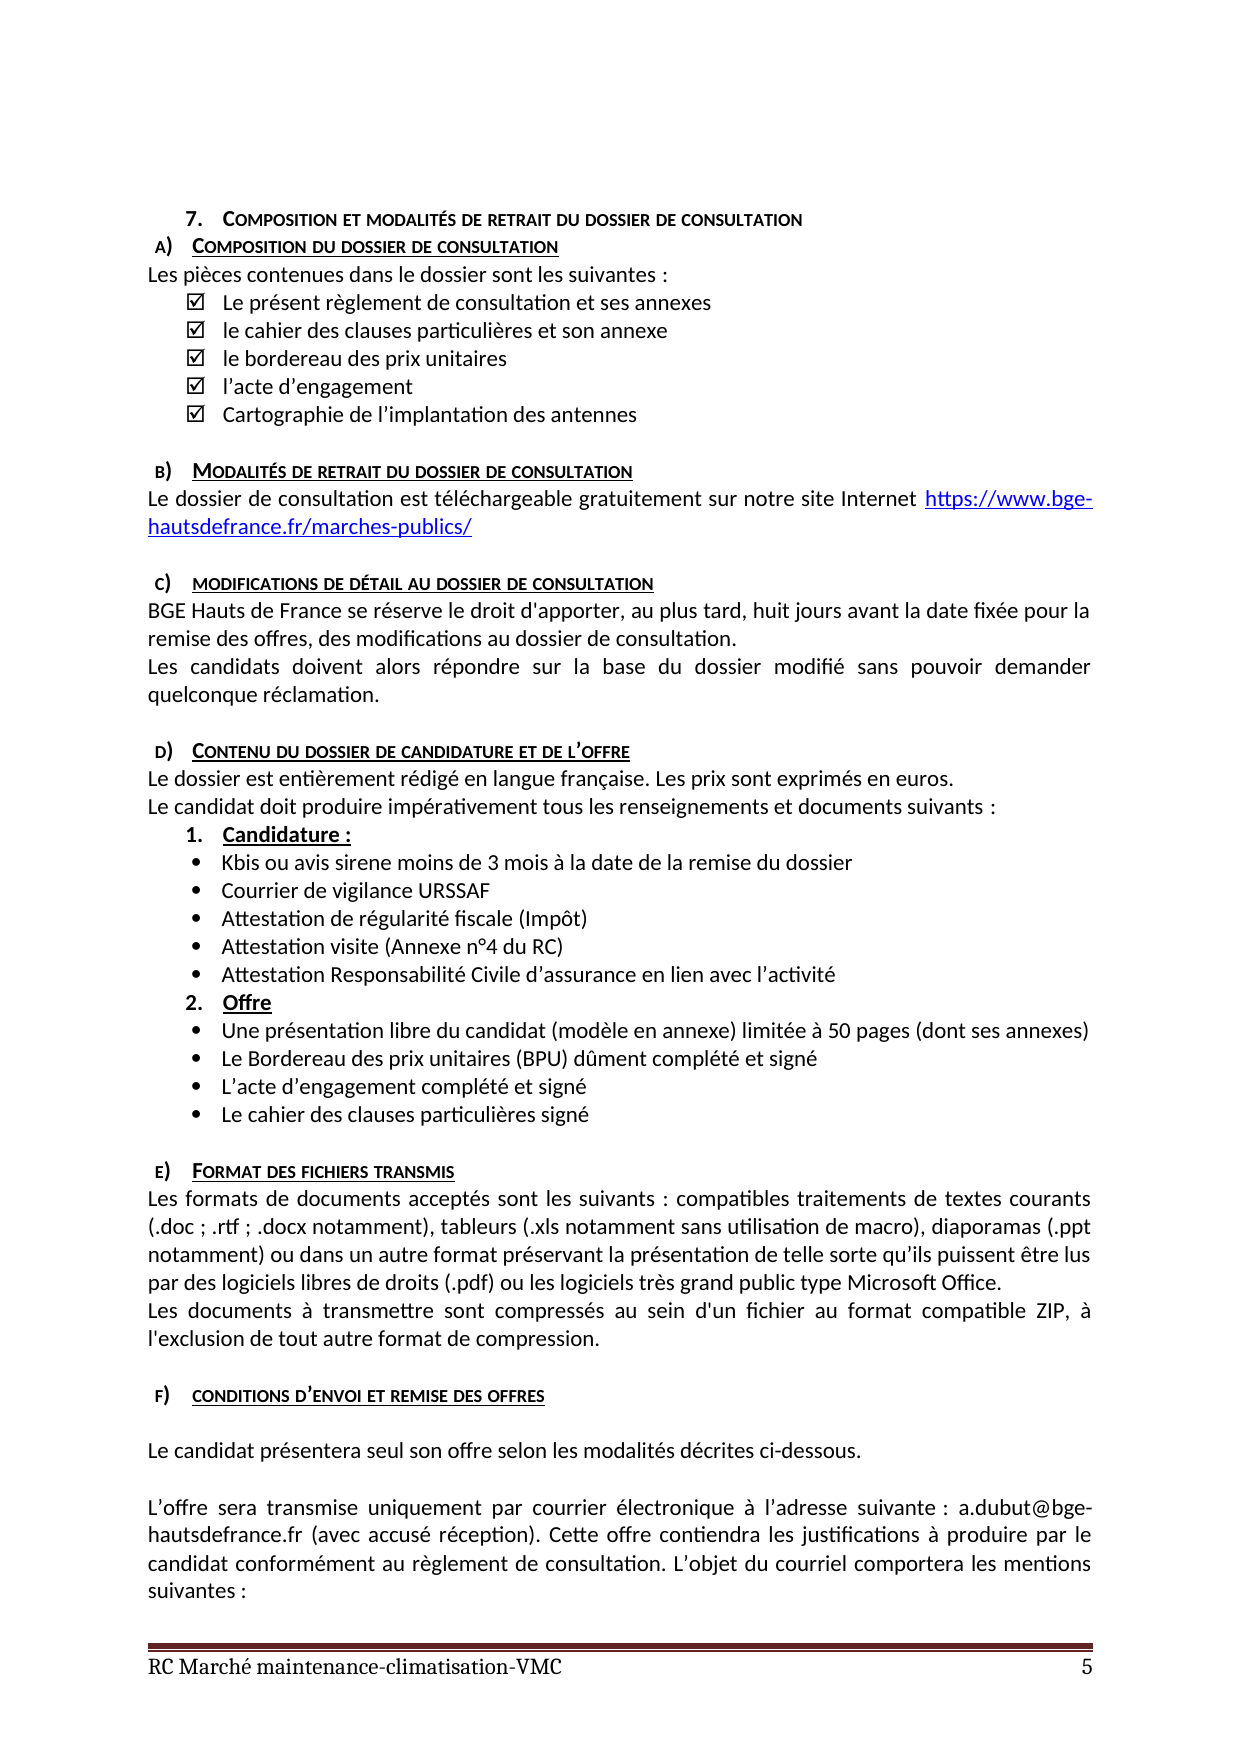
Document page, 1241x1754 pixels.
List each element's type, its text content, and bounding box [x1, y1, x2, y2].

text L’offre sera transmise uniquement par courrier électronique à l’adresse suivante : a.dubut@bge-hautsdefrance.fr (avec accusé réception). Cette offre contiendra les justifications à produire par le candidat conformément au règlement de consultation. L’objet du courriel comportera les mentions suivantes : [148, 1493, 1093, 1605]
list le cahier des clauses particulières et son annexe [185, 316, 1093, 344]
text Le dossier est entièrement rédigé en langue française. Les prix sont exprimés en euros. [148, 764, 1093, 792]
list Kbis ou avis sirene moins de 3 mois à la date de la remise du dossier [192, 848, 1093, 876]
text Les candidats doivent alors répondre sur la base du dossier modifié sans pouvoir demander quelconque réclamation. [148, 652, 1093, 708]
list conditions d’envoi et remise des offres [154, 1381, 1093, 1408]
text Le candidat présentera seul son offre selon les modalités décrites ci-dessous. [148, 1437, 1093, 1464]
text Les formats de documents acceptés sont les suivants : compatibles traitements de textes courants (.doc ; .rtf ; .docx notamment), tableurs (.xls notamment sans utilisation de macro), diaporamas (.ppt notamment) ou dans un autre format préservant la présentation de telle sorte qu’ils puissent être lus par des logiciels libres de droits (.pdf) ou les logiciels très grand public type Microsoft Office. [148, 1184, 1093, 1296]
list L’acte d’engagement complété et signé [192, 1072, 1093, 1100]
list Attestation de régularité fiscale (Impôt) [192, 904, 1093, 932]
text BGE Hauts de France se réserve le droit d'apporter, au plus tard, huit jours avant la date fixée pour la remise des offres, des modifications au dossier de consultation. [148, 596, 1093, 652]
list Le cahier des clauses particulières signé [192, 1100, 1093, 1128]
list l’acte d’engagement [185, 372, 1093, 400]
list Attestation visite (Annexe n°4 du RC) [192, 932, 1093, 960]
list Cartographie de l’implantation des antennes [185, 400, 1093, 428]
text Le dossier de consultation est téléchargeable gratuitement sur notre site Internet https://www.bge-hautsdefrance.fr/marches-publics/ [148, 484, 1093, 540]
list Courrier de vigilance URSSAF [192, 876, 1093, 904]
list le bordereau des prix unitaires [185, 344, 1093, 372]
list Le Bordereau des prix unitaires (BPU) dûment complété et signé [192, 1044, 1093, 1072]
text Les documents à transmettre sont compressés au sein d'un fichier au format compatible ZIP, à l'exclusion de tout autre format de compression. [148, 1296, 1093, 1352]
text Les pièces contenues dans le dossier sont les suivantes : [148, 260, 1093, 288]
list Candidature : [185, 820, 1093, 848]
list Format des fichiers transmis [154, 1156, 1093, 1184]
list Une présentation libre du candidat (modèle en annexe) limitée à 50 pages (dont ses annexes) [192, 1016, 1093, 1044]
list modifications de détail au dossier de consultation [154, 568, 1093, 596]
list Attestation Responsabilité Civile d’assurance en lien avec l’activité [192, 960, 1093, 988]
list Composition du dossier de consultation [154, 232, 1093, 260]
list Modalités de retrait du dossier de consultation [154, 456, 1093, 484]
list Composition et modalités de retrait du dossier de consultation [185, 204, 1093, 232]
list Contenu du dossier de candidature et de l’offre [154, 736, 1093, 764]
list Le présent règlement de consultation et ses annexes [185, 288, 1093, 316]
list Offre [185, 988, 1093, 1016]
text Le candidat doit produire impérativement tous les renseignements et documents suivants : [148, 792, 1093, 820]
